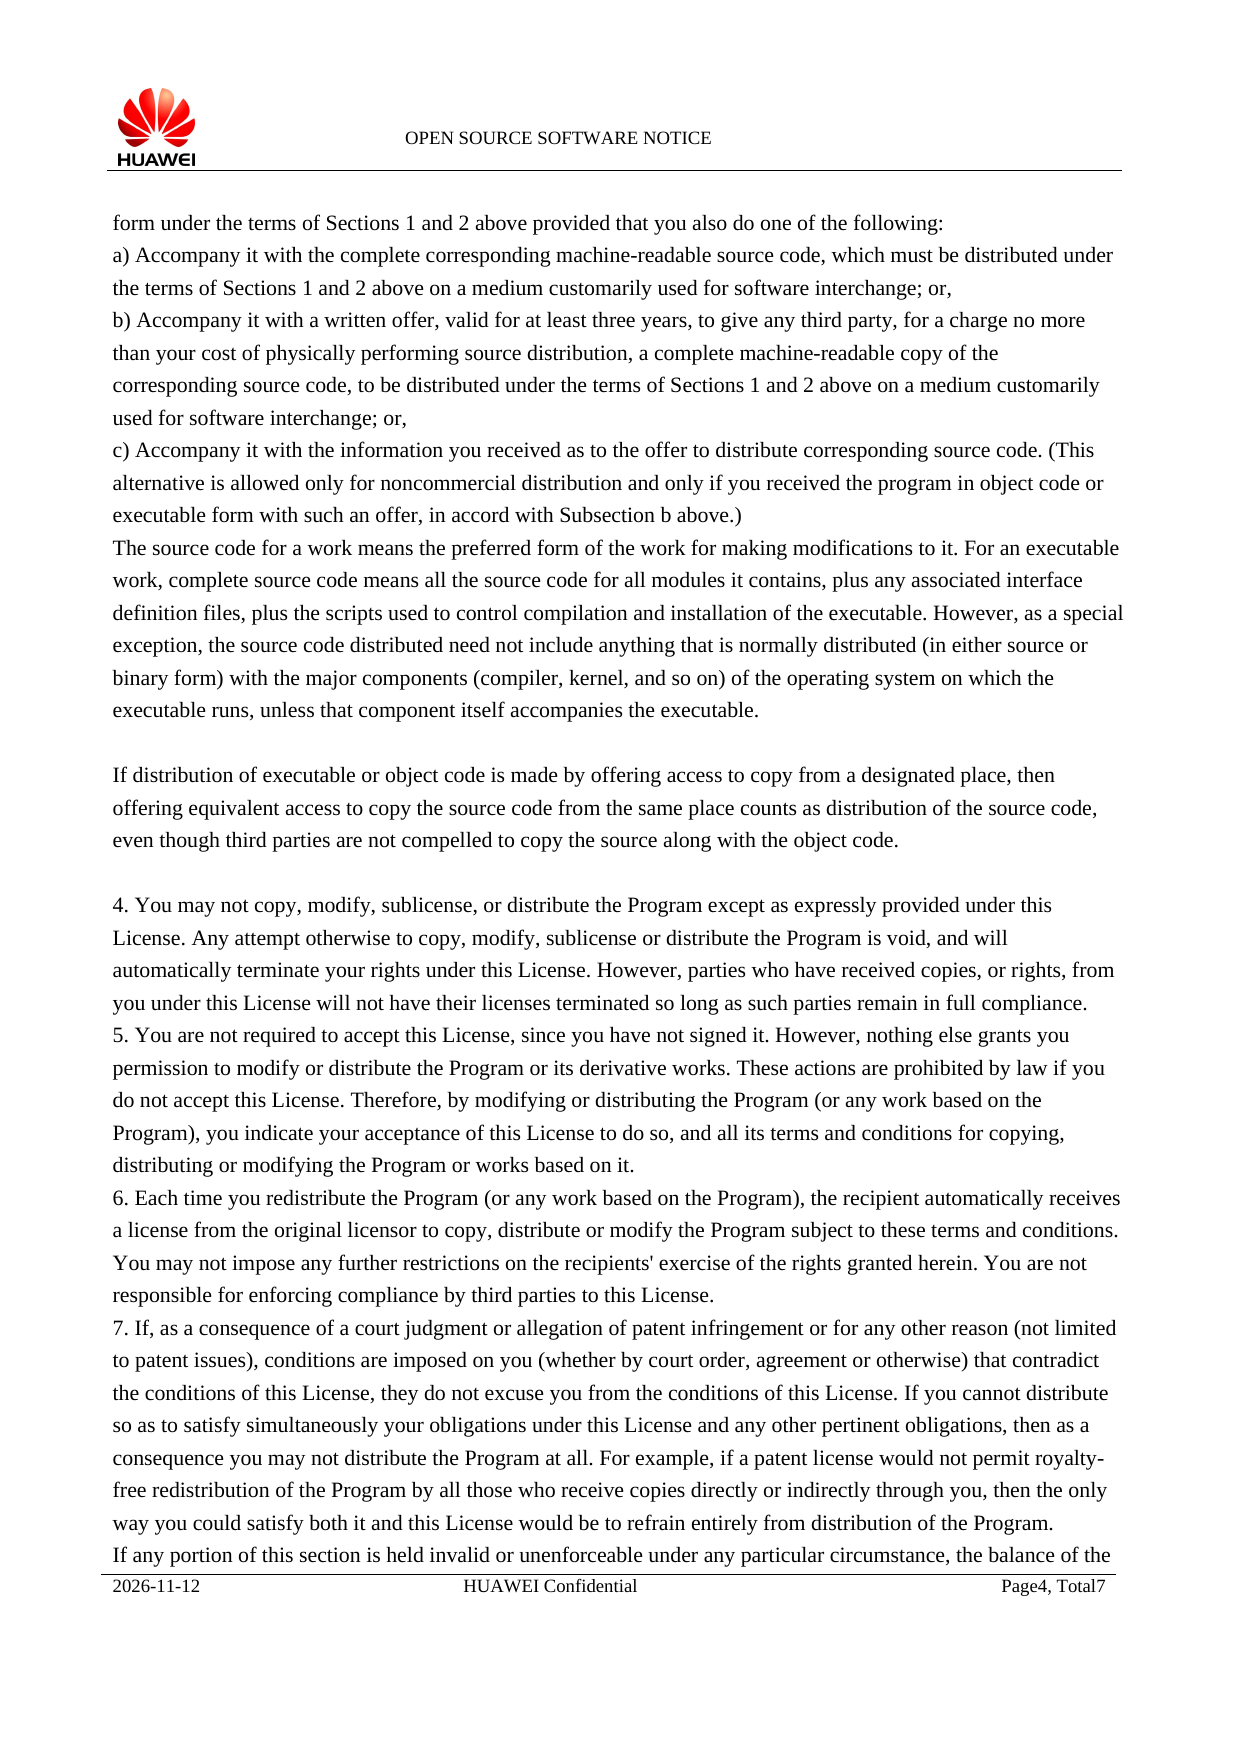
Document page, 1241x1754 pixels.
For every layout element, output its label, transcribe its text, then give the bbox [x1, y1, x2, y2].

picture [118, 88, 195, 166]
